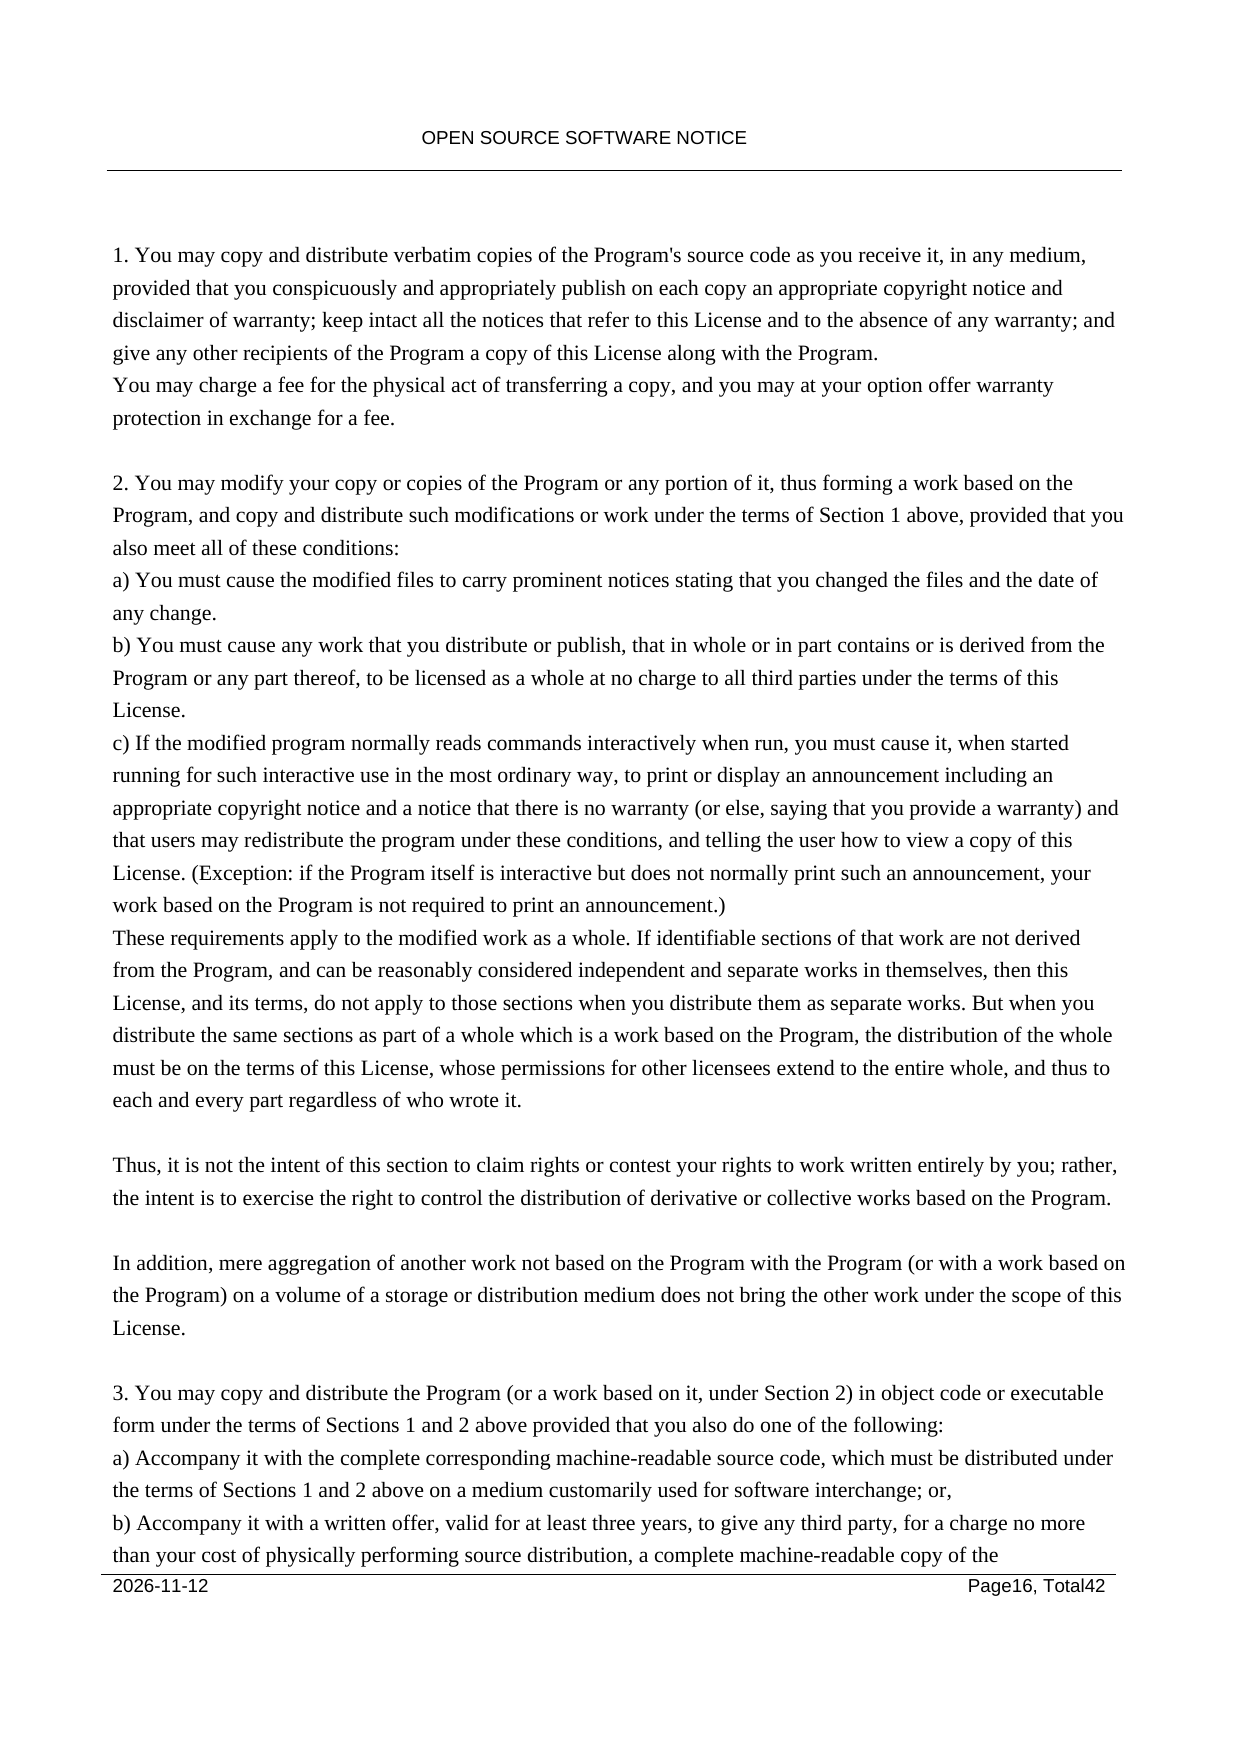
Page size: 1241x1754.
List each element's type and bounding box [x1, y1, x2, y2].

text [112, 206, 1128, 1571]
